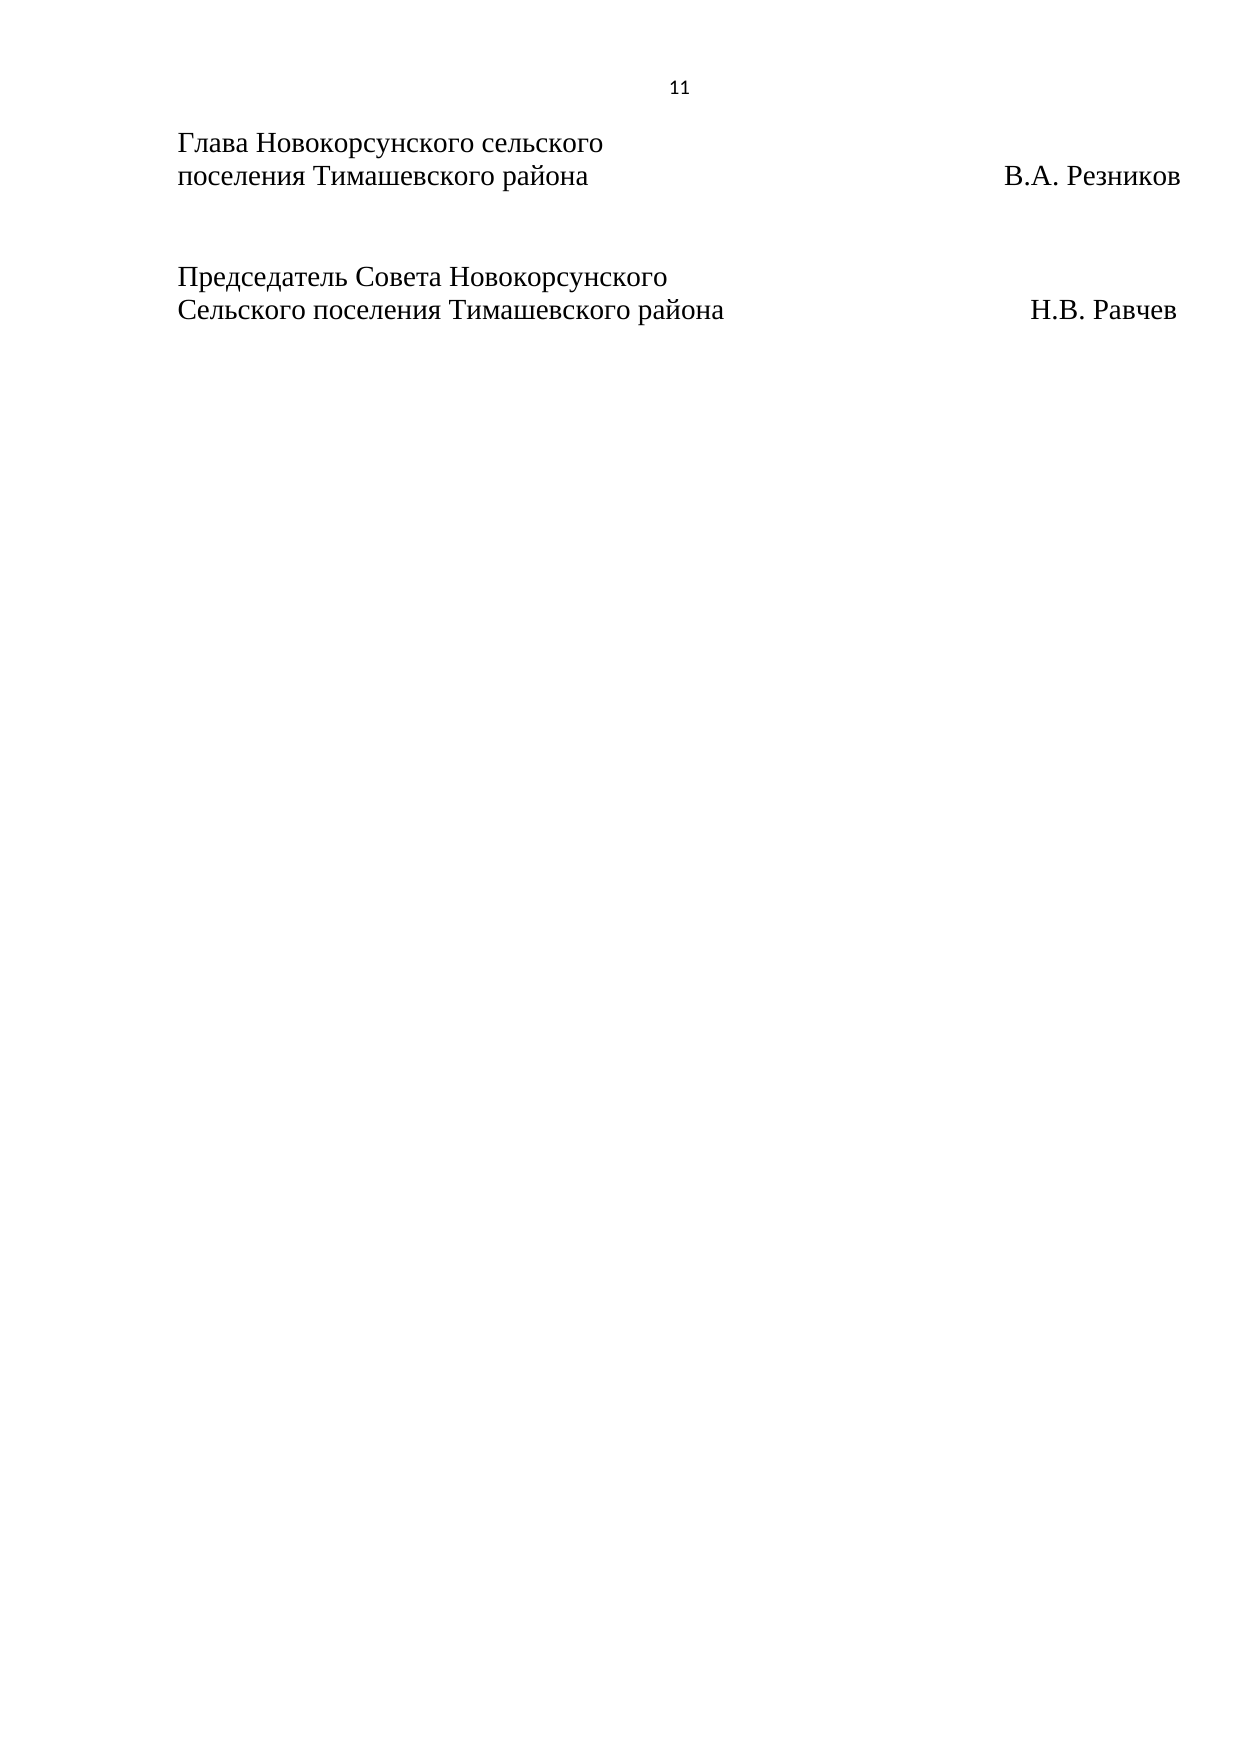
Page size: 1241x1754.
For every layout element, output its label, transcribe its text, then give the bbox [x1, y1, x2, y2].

text Глава Новокорсунского сельского [177, 125, 1181, 158]
text Председатель Совета Новокорсунского [177, 259, 1181, 292]
text поселения Тимашевского района В.А. Резников [177, 158, 1181, 192]
text Сельского поселения Тимашевского района Н.В. Равчев [177, 292, 1181, 326]
